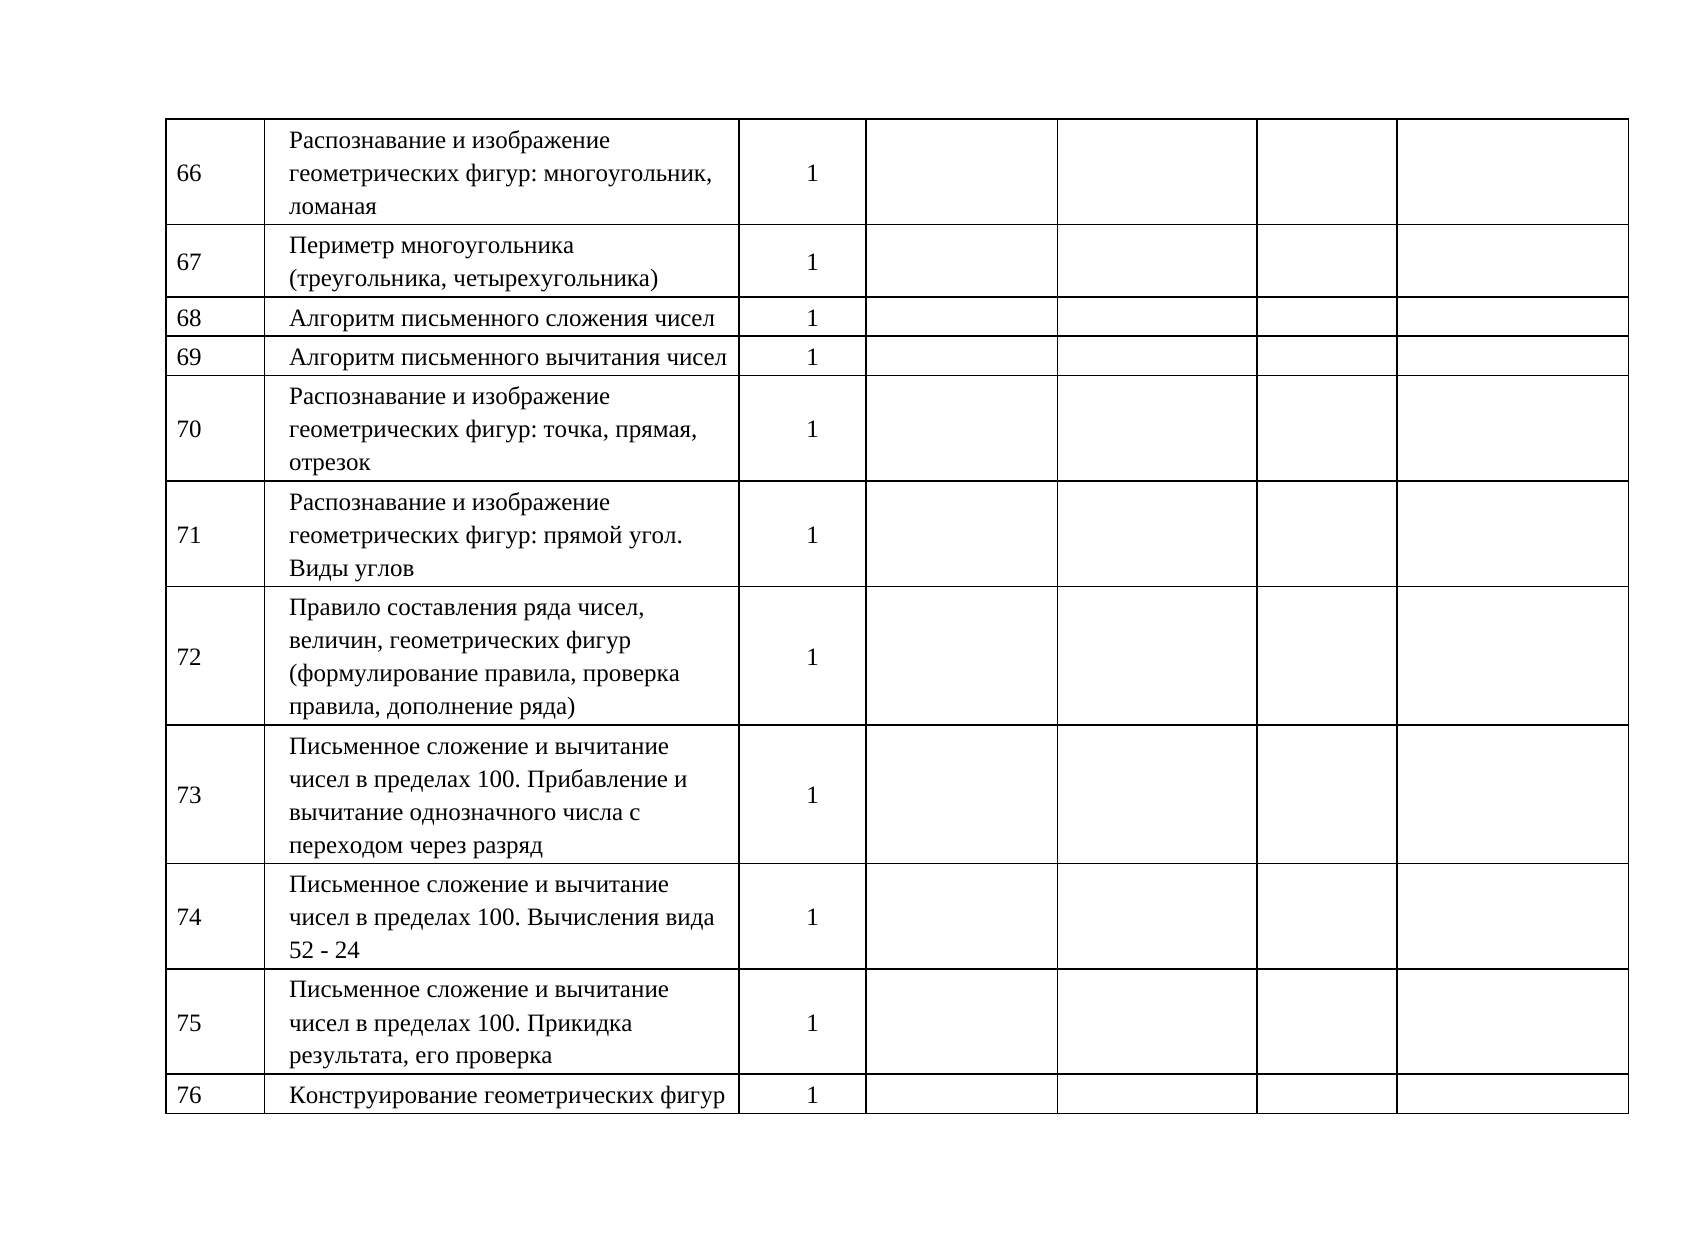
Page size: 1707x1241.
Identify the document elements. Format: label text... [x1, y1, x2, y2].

table_cell 66 [167, 120, 264, 223]
table_cell [867, 337, 1057, 375]
table_cell [1398, 376, 1628, 480]
table_cell [867, 120, 1057, 223]
table_cell Письменное сложение и вычитание чисел в пределах 100. Вычисления вида 52 - 24 [265, 864, 738, 968]
table_cell 1 [740, 587, 865, 724]
table_cell [1258, 726, 1396, 862]
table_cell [265, 1075, 738, 1113]
table_cell [867, 587, 1057, 724]
table_cell Периметр многоугольника (треугольника, четырехугольника) [265, 225, 738, 296]
table_cell [1258, 225, 1396, 296]
table_cell 69 [167, 337, 264, 375]
table_cell [867, 864, 1057, 968]
table_cell 74 [167, 864, 264, 968]
table_cell [1398, 120, 1628, 223]
table_cell [867, 1075, 1057, 1113]
table_cell [1258, 587, 1396, 724]
table_cell 1 [740, 337, 865, 375]
table_cell [1058, 120, 1256, 223]
table_cell [1398, 482, 1628, 586]
table_cell 1 [740, 970, 865, 1073]
table_cell [1058, 482, 1256, 586]
table_cell [1398, 970, 1628, 1073]
table_cell [1058, 726, 1256, 862]
table_cell [1258, 1075, 1396, 1113]
table_cell [1258, 298, 1396, 335]
table_cell [1058, 298, 1256, 335]
table_cell [1258, 376, 1396, 480]
table_cell [1398, 587, 1628, 724]
table_cell [1258, 120, 1396, 223]
table_cell Письменное сложение и вычитание чисел в пределах 100. Прикидка результата, его проверка [265, 970, 738, 1073]
table_cell 72 [167, 587, 264, 724]
table_cell [867, 298, 1057, 335]
table_cell 1 [740, 225, 865, 296]
table_cell Письменное сложение и вычитание чисел в пределах 100. Прибавление и вычитание однозначного числа с переходом через разряд [265, 726, 738, 862]
table_cell 1 [740, 376, 865, 480]
table_cell 1 [740, 726, 865, 862]
table_cell 67 [167, 225, 264, 296]
table_cell [1258, 337, 1396, 375]
table_cell [867, 376, 1057, 480]
table_cell Распознавание и изображение геометрических фигур: точка, прямая, отрезок [265, 376, 738, 480]
table_cell [1398, 298, 1628, 335]
table_cell [867, 225, 1057, 296]
table_cell Распознавание и изображение геометрических фигур: многоугольник, ломаная [265, 120, 738, 223]
table_cell 1 [740, 298, 865, 335]
table_cell 71 [167, 482, 264, 586]
table_cell [1398, 1075, 1628, 1113]
table_cell Правило составления ряда чисел, величин, геометрических фигур (формулирование правила, проверка правила, дополнение ряда) [265, 587, 738, 724]
table_cell [867, 482, 1057, 586]
table_cell Распознавание и изображение геометрических фигур: прямой угол. Виды углов [265, 482, 738, 586]
table_cell 70 [167, 376, 264, 480]
table_cell 1 [740, 1075, 865, 1113]
table_cell [1058, 1075, 1256, 1113]
table_cell [1058, 225, 1256, 296]
table_cell [1058, 864, 1256, 968]
table_cell [1398, 864, 1628, 968]
table_cell [1398, 726, 1628, 862]
table_cell [1398, 337, 1628, 375]
table_cell [1258, 482, 1396, 586]
table_cell 76 [167, 1075, 264, 1113]
table_cell [1258, 970, 1396, 1073]
table_cell Алгоритм письменного сложения чисел [265, 298, 738, 335]
table_cell [867, 726, 1057, 862]
table_cell [867, 970, 1057, 1073]
table_cell [1058, 970, 1256, 1073]
table_cell [1058, 587, 1256, 724]
table_cell [1258, 864, 1396, 968]
table_cell 1 [740, 864, 865, 968]
table_cell 1 [740, 120, 865, 223]
table_cell 75 [167, 970, 264, 1073]
table_cell [1058, 337, 1256, 375]
table_cell [1398, 225, 1628, 296]
table_cell 1 [740, 482, 865, 586]
table_cell 73 [167, 726, 264, 862]
table_cell [1058, 376, 1256, 480]
table_cell 68 [167, 298, 264, 335]
table_cell Алгоритм письменного вычитания чисел [265, 337, 738, 375]
